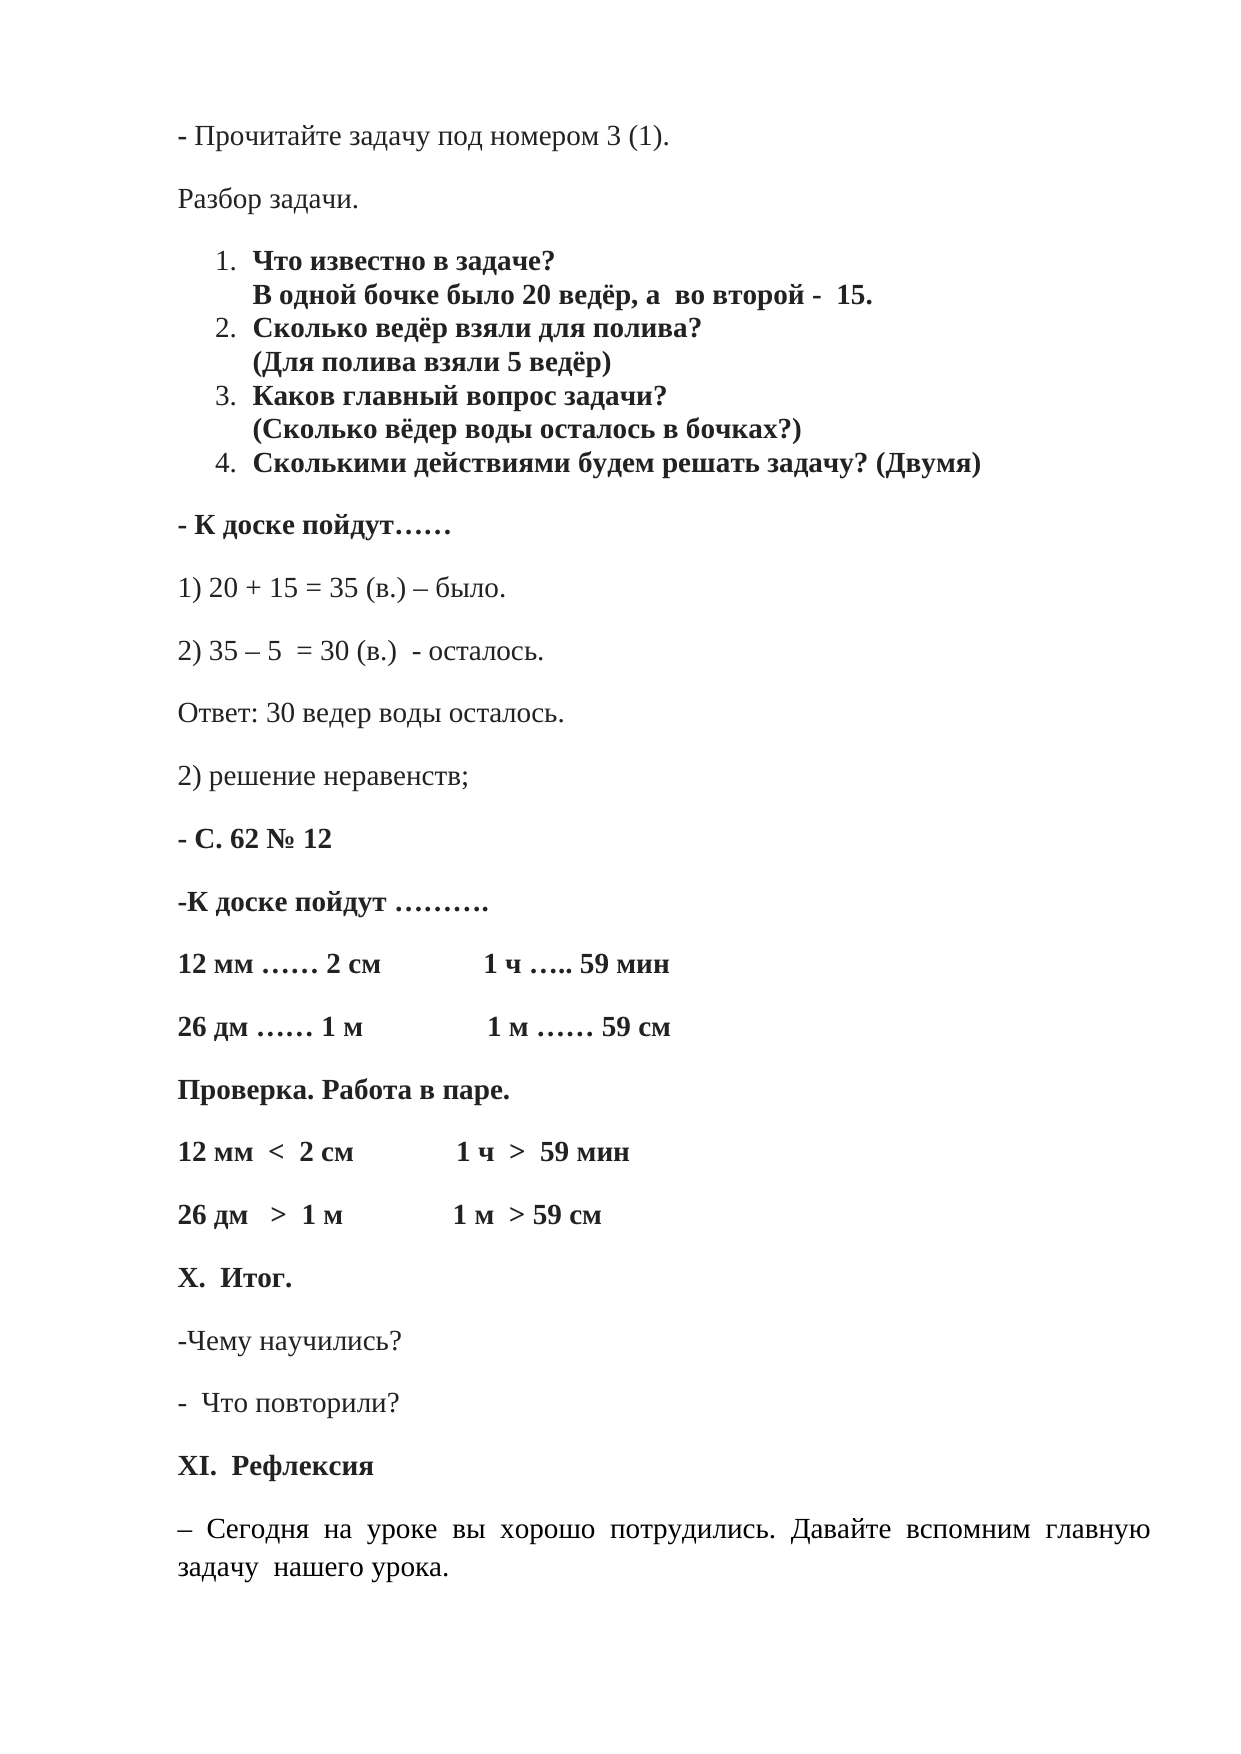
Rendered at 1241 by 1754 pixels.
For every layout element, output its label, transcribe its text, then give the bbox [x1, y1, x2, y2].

list Сколькими действиями будем решать задачу? (Двумя) [215, 445, 1152, 478]
list (Сколько вёдер воды осталось в бочках?) [252, 411, 1152, 445]
list Каков главный вопрос задачи? [215, 378, 1152, 411]
text 26 дм > 1 м 1 м > 59 см [177, 1197, 1152, 1231]
text -Чему научились? [177, 1323, 1152, 1356]
text 1) 20 + 15 = 35 (в.) – было. [177, 570, 1152, 604]
text Ответ: 30 ведер воды осталось. [177, 696, 1152, 729]
list Что известно в задаче? [215, 243, 1152, 277]
text X. Итог. [177, 1260, 1152, 1293]
text Проверка. Работа в паре. [177, 1072, 1152, 1105]
text XI. Рефлексия [177, 1448, 1152, 1482]
text - Прочитайте задачу под номером 3 (1). [177, 118, 1152, 152]
list В одной бочке было 20 ведёр, а во второй - 15. [252, 277, 1152, 311]
text 26 дм …… 1 м 1 м …… 59 см [177, 1009, 1152, 1043]
text -К доске пойдут ………. [177, 884, 1152, 917]
text - Что повторили? [177, 1385, 1152, 1419]
text - К доске пойдут…… [177, 507, 1152, 541]
text - С. 62 № 12 [177, 821, 1152, 854]
text – Сегодня на уроке вы хорошо потрудились. Давайте вспомним главную задачу нашего урока. [177, 1511, 1152, 1583]
text 12 мм < 2 см 1 ч > 59 мин [177, 1134, 1152, 1168]
text 12 мм …… 2 см 1 ч ….. 59 мин [177, 946, 1152, 980]
text Разбор задачи. [177, 181, 1152, 214]
list (Для полива взяли 5 ведёр) [252, 344, 1152, 378]
text 2) 35 – 5 = 30 (в.) - осталось. [177, 633, 1152, 666]
text 2) решение неравенств; [177, 758, 1152, 792]
list Сколько ведёр взяли для полива? [215, 311, 1152, 344]
